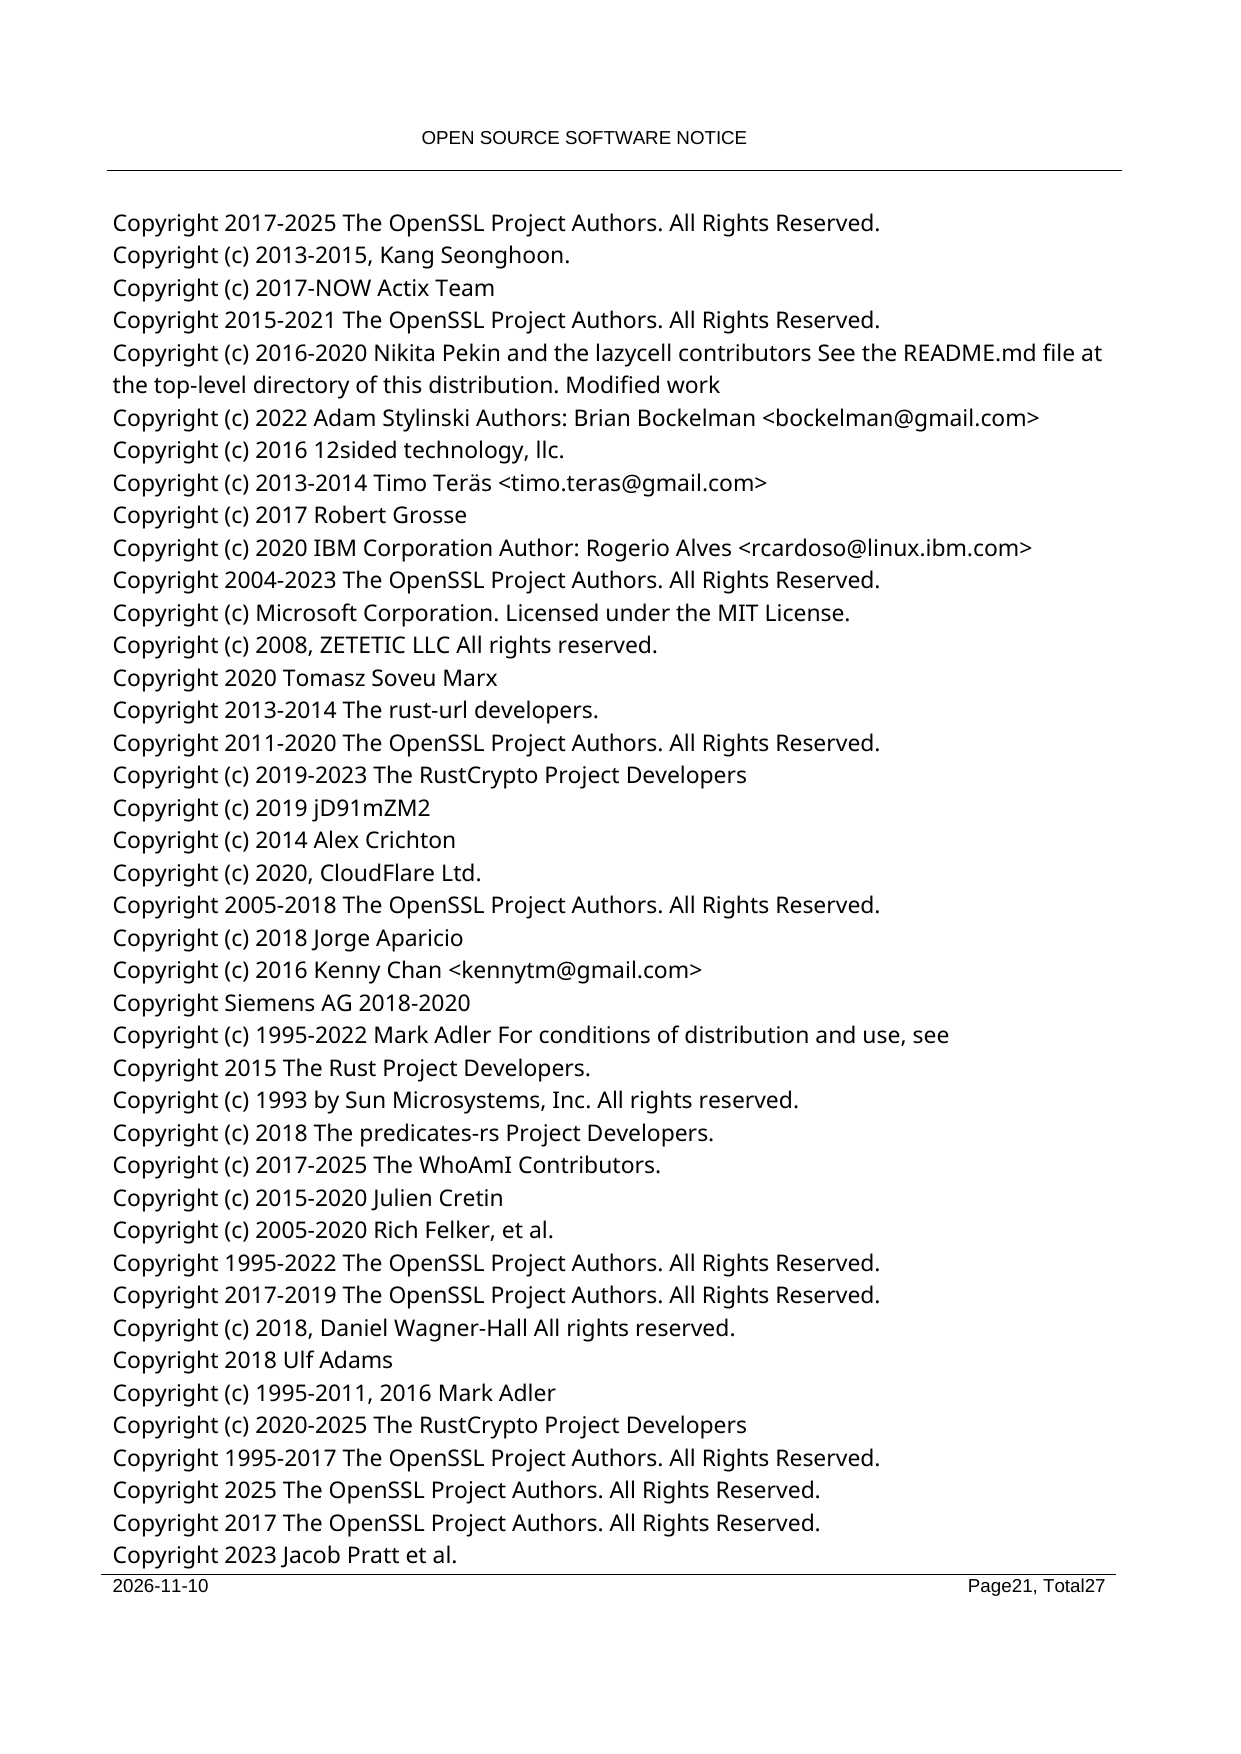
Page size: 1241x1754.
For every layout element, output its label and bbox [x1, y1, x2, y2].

text [112, 206, 1128, 1571]
